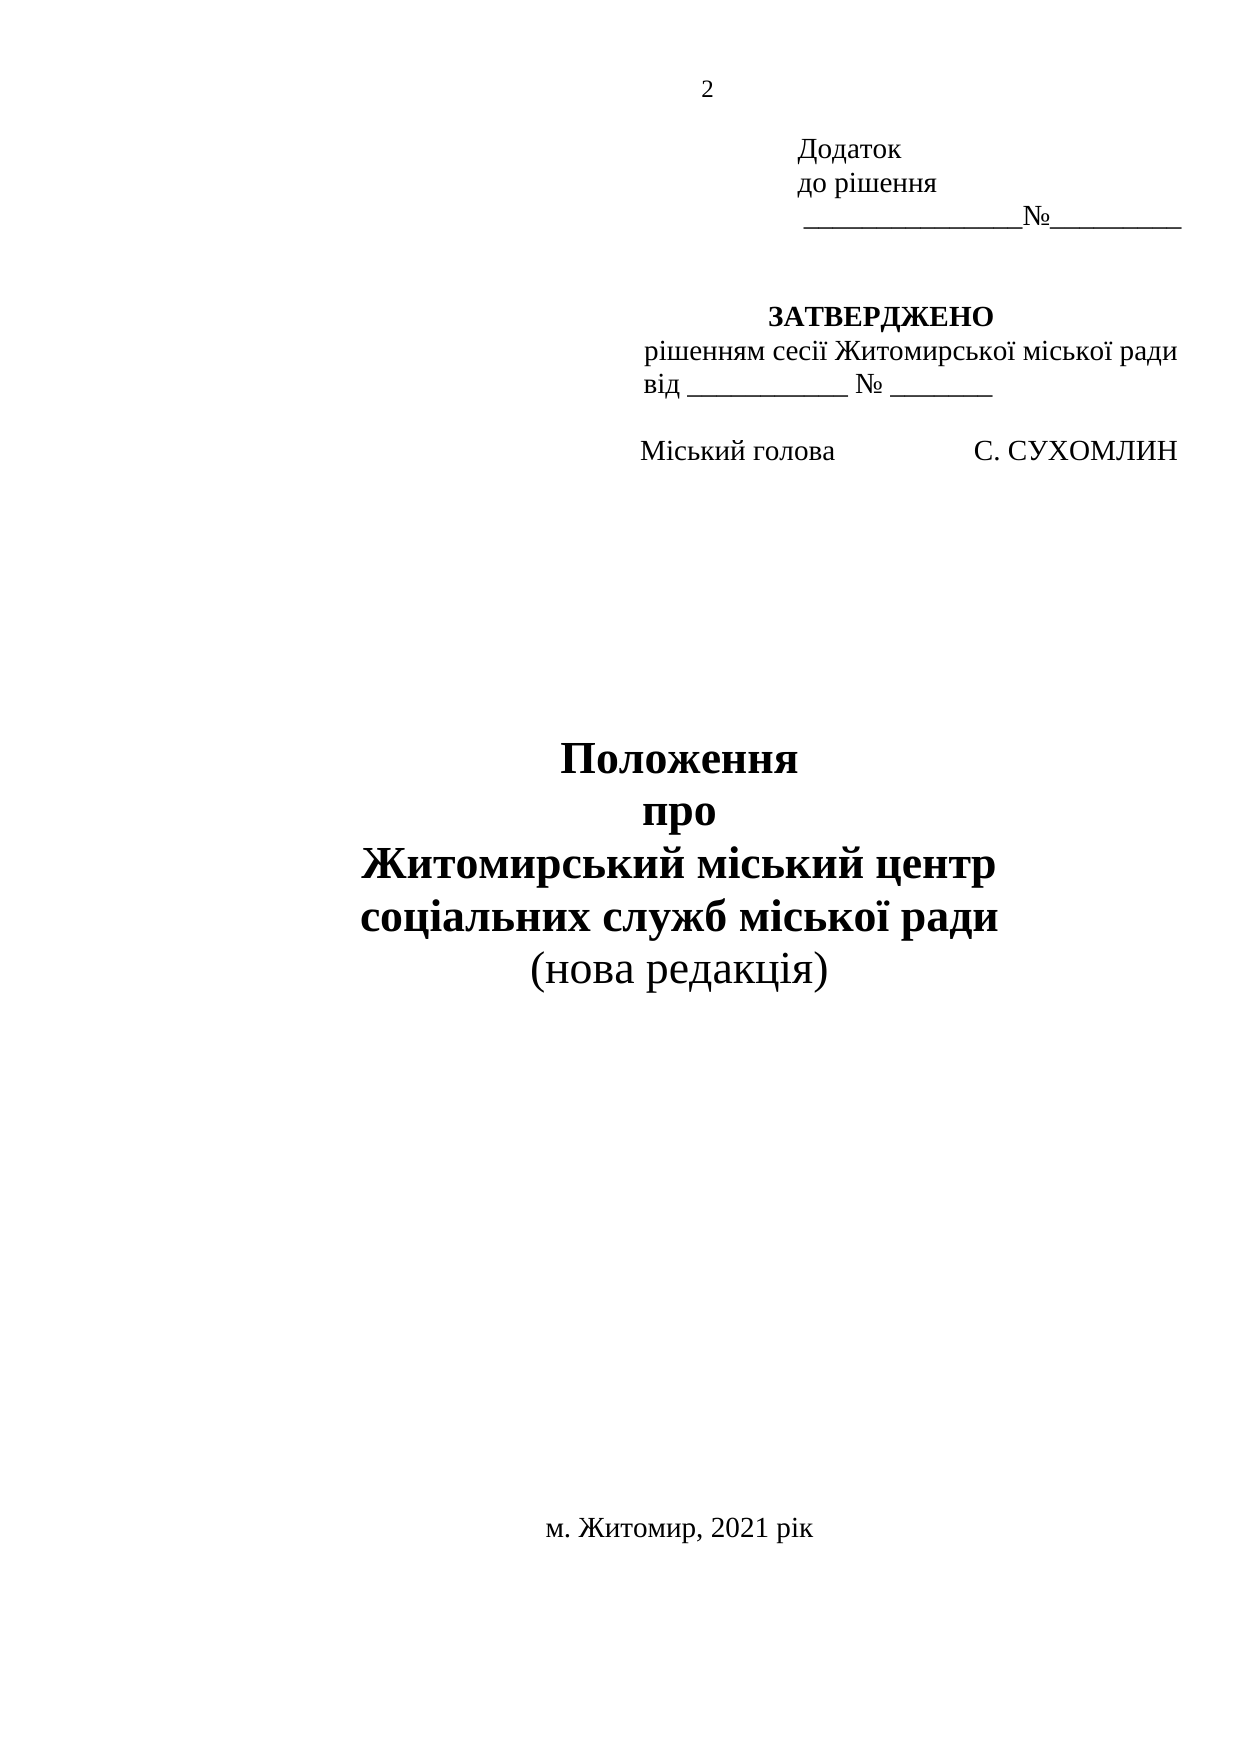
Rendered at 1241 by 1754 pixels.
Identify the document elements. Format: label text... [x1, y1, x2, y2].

text Додаток [797, 131, 1181, 165]
text ЗАТВЕРДЖЕНО [177, 299, 1181, 333]
text _______________№_________ [177, 198, 1181, 232]
text Положення [177, 730, 1181, 783]
text Житомирський міський центр [177, 836, 1181, 888]
text м. Житомир, 2021 рік [177, 1511, 1181, 1544]
text від ___________ № _______ [177, 366, 1181, 400]
text Міський голова С. СУХОМЛИН [177, 433, 1181, 467]
text до рішення [797, 165, 1181, 198]
text (нова редакція) [177, 941, 1181, 994]
text соціальних служб міської ради [177, 888, 1181, 941]
text про [177, 783, 1181, 836]
text рішенням сесії Житомирської міської ради [177, 333, 1181, 366]
